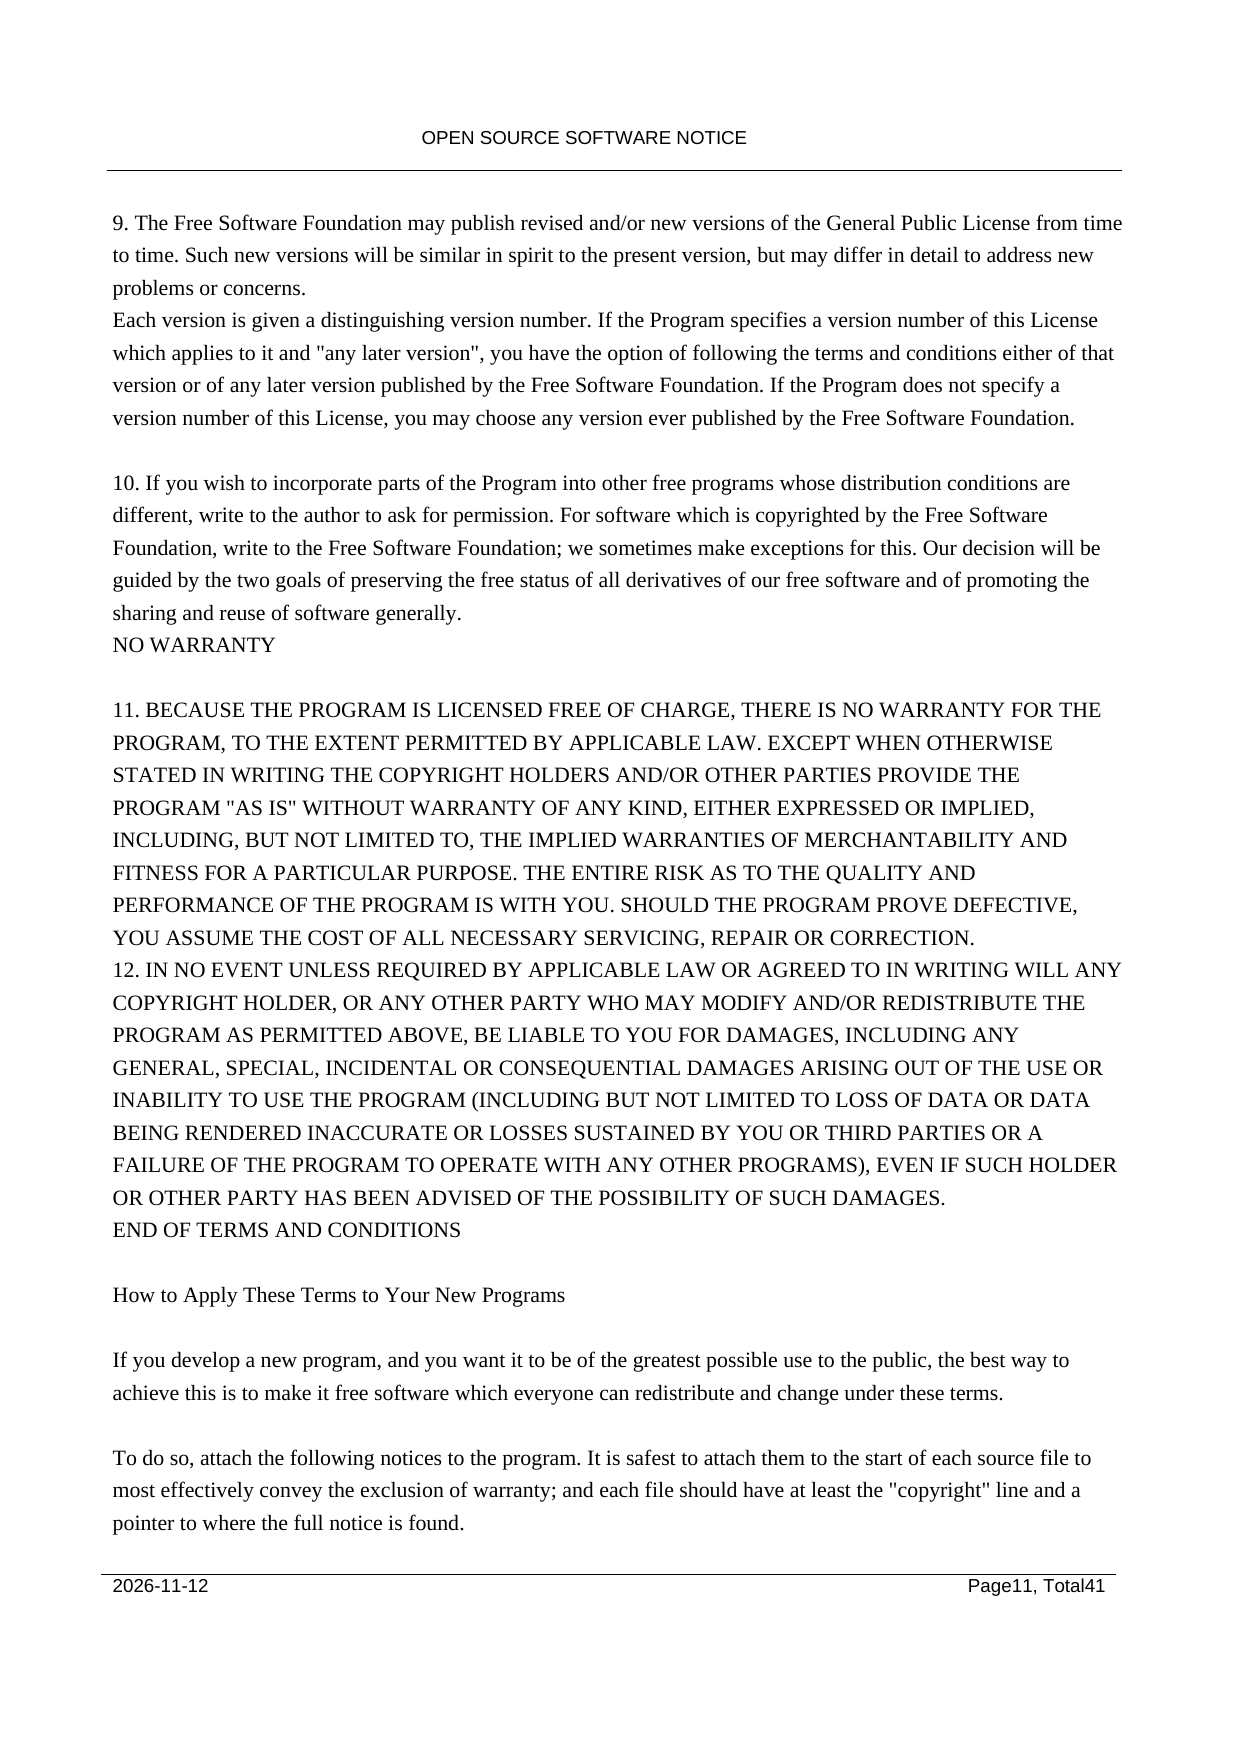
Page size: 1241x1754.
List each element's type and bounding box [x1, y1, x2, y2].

text [112, 206, 1128, 1539]
